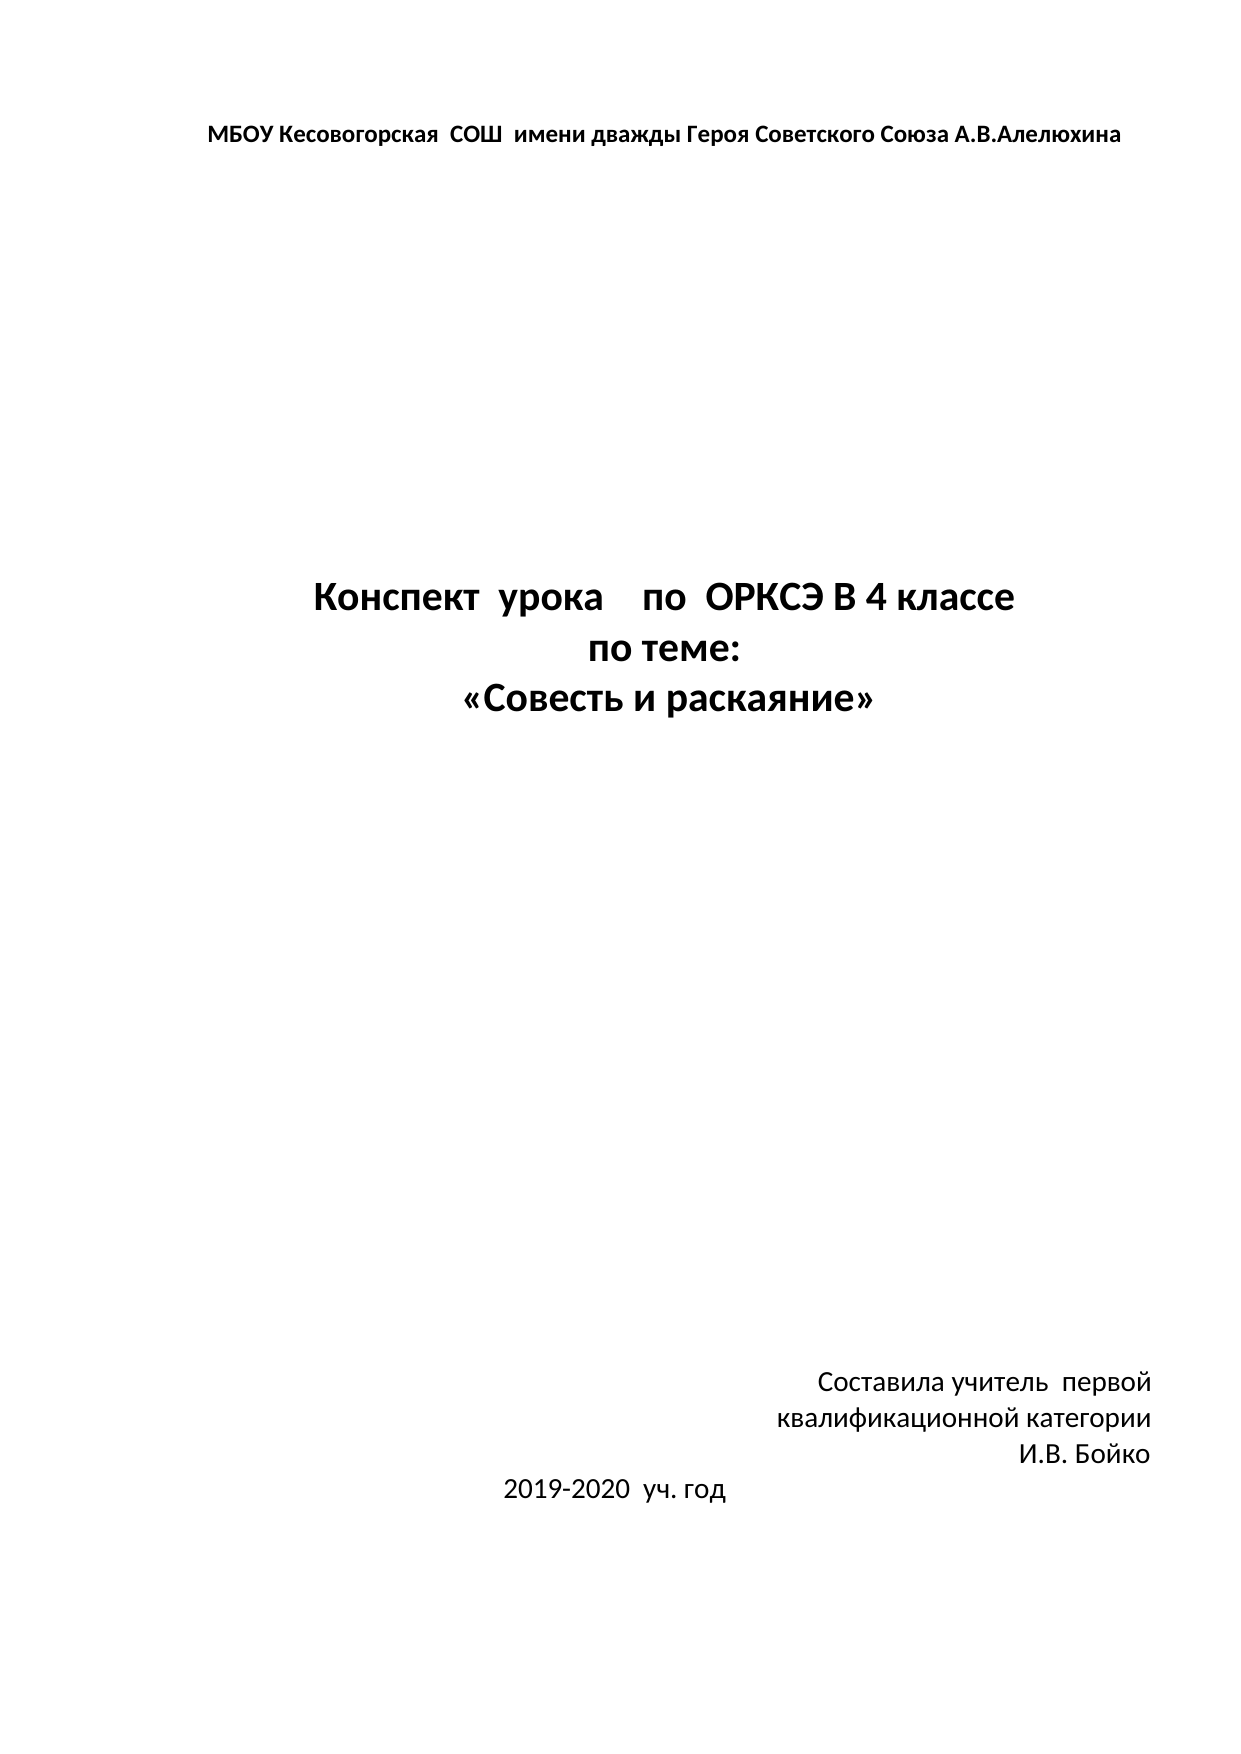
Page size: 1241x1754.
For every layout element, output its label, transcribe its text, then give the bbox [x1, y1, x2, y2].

text И.В. Бойко [177, 1435, 1152, 1470]
text по теме: [177, 621, 1152, 671]
text 2019-2020 уч. год [177, 1470, 1152, 1506]
text Составила учитель первой [177, 1363, 1152, 1399]
text Конспект урока по ОРКСЭ В 4 классе [177, 570, 1152, 621]
text МБОУ Кесовогорская СОШ имени дважды Героя Советского Союза А.В.Алелюхина [177, 118, 1152, 149]
text «Совесть и раскаяние» [177, 671, 1152, 722]
text квалификационной категории [177, 1399, 1152, 1435]
